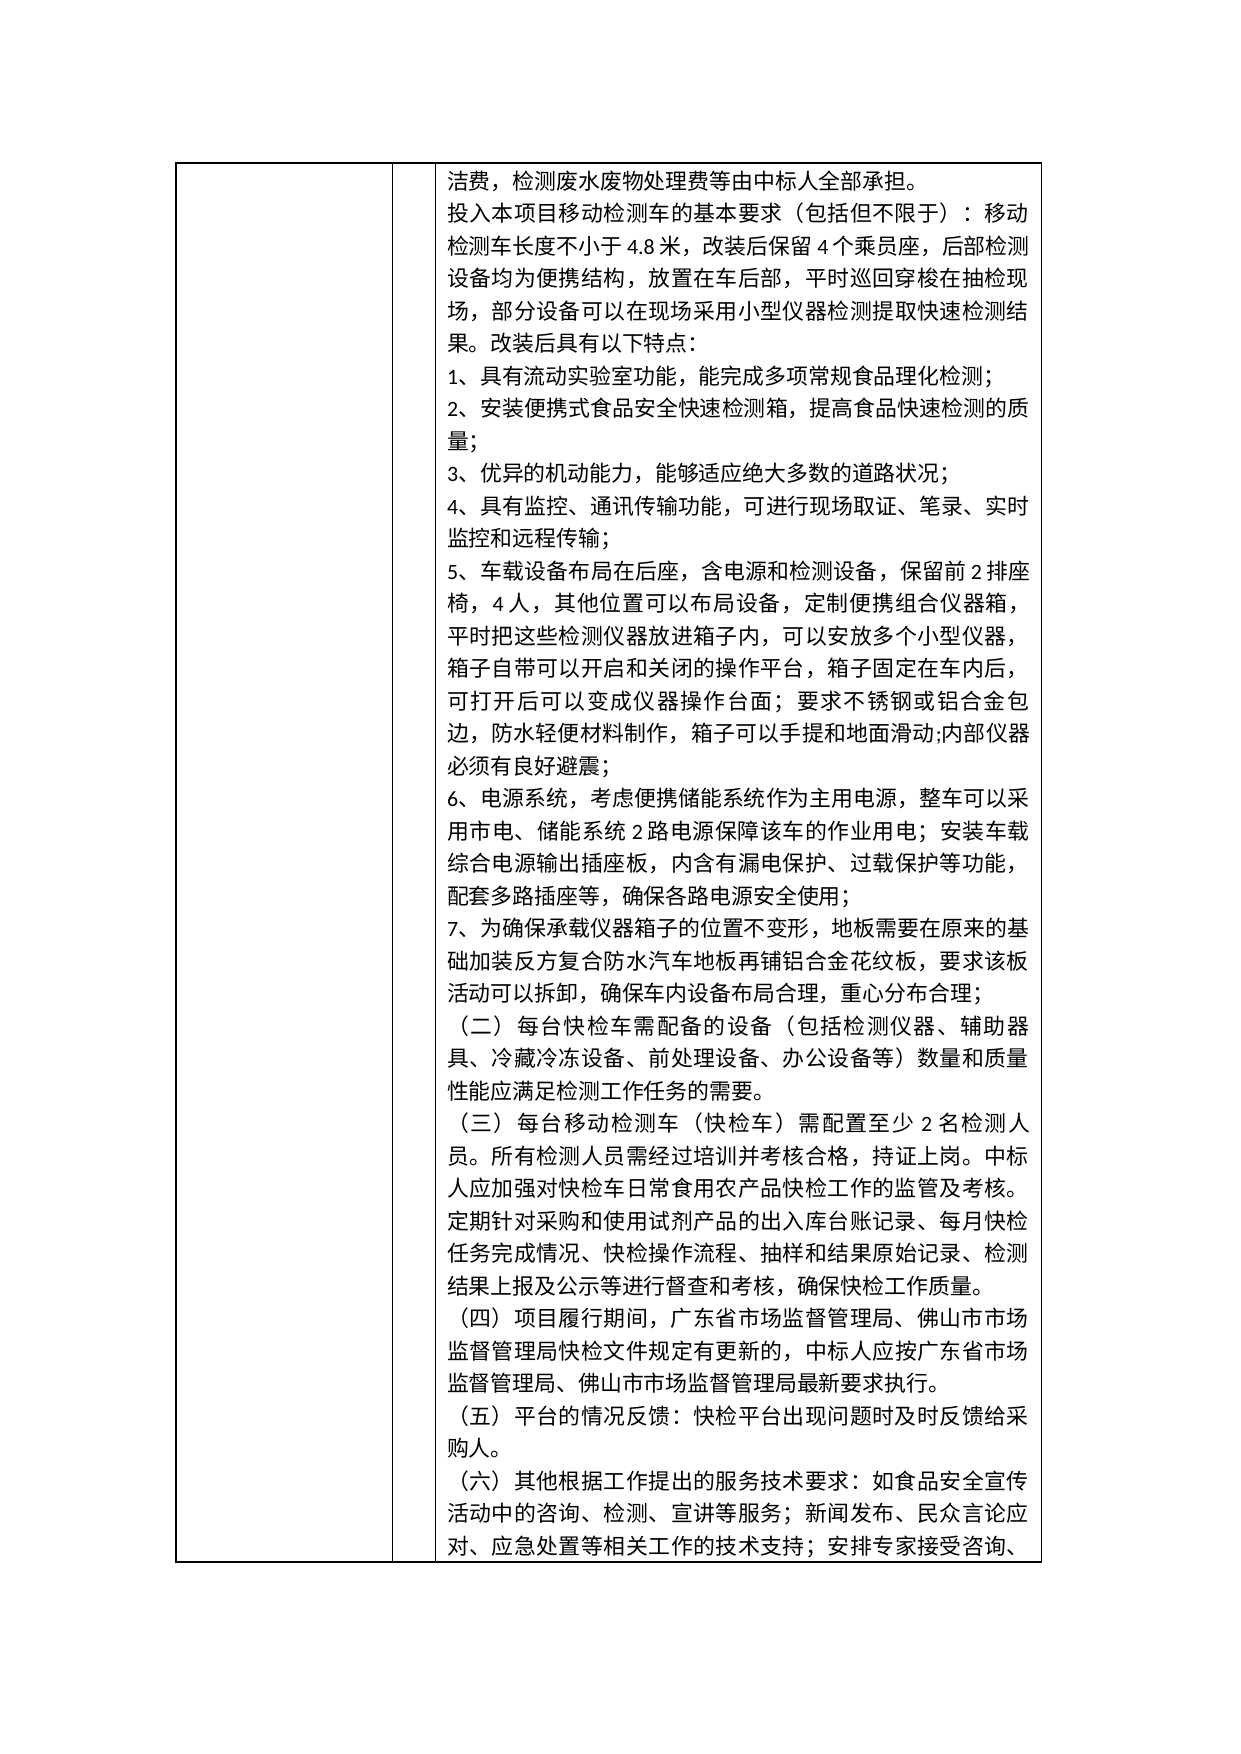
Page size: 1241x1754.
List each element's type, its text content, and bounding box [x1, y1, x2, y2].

table_cell [177, 164, 392, 1561]
table_cell 9 [393, 164, 435, 1561]
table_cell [436, 164, 1041, 1561]
